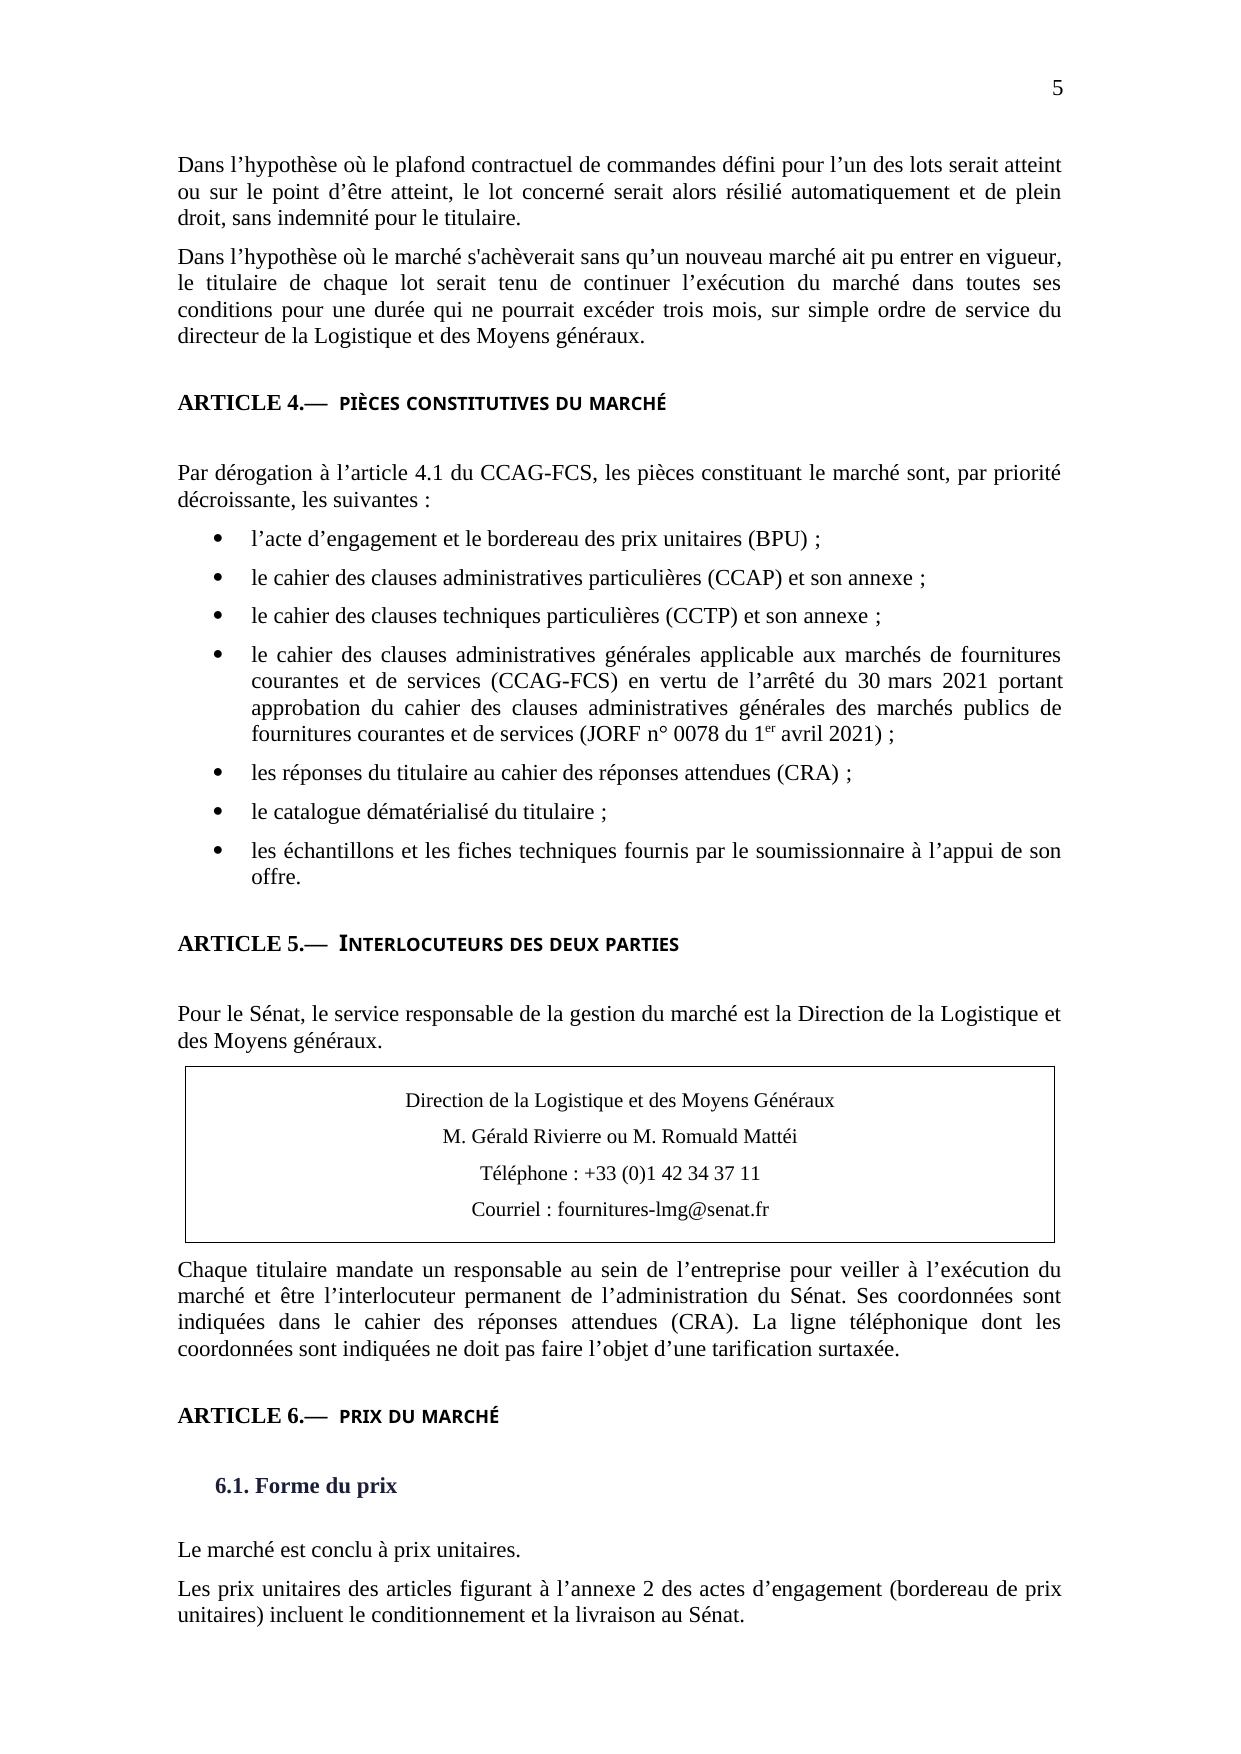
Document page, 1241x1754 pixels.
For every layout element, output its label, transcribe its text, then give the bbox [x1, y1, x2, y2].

text le cahier des clauses techniques particulières (CCTP) et son annexe ; [214, 602, 1063, 629]
text Pour le Sénat, le service responsable de la gestion du marché est la Direction de la Logistique et des Moyens généraux. [177, 1001, 1063, 1053]
text pièces constitutives du marché [177, 386, 1063, 417]
text Direction de la Logistique et des Moyens Généraux [186, 1067, 1054, 1102]
text M. Gérald Rivierre ou M. Romuald Mattéi [186, 1102, 1054, 1139]
text Courriel : fournitures-lmg@senat.fr [186, 1175, 1054, 1242]
text le cahier des clauses administratives générales applicable aux marchés de fournitures courantes et de services (CCAG-FCS) en vertu de l’arrêté du 30 mars 2021 portant approbation du cahier des clauses administratives générales des marchés publics de fournitures courantes et de services (JORF n° 0078 du 1er avril 2021) ; [214, 641, 1063, 747]
text les réponses du titulaire au cahier des réponses attendues (CRA) ; [214, 759, 1063, 786]
text les échantillons et les fiches techniques fournis par le soumissionnaire à l’appui de son offre. [214, 837, 1063, 889]
text Dans l’hypothèse où le marché s'achèverait sans qu’un nouveau marché ait pu entrer en vigueur, le titulaire de chaque lot serait tenu de continuer l’exécution du marché dans toutes ses conditions pour une durée qui ne pourrait excéder trois mois, sur simple ordre de service du directeur de la Logistique et des Moyens généraux. [177, 243, 1063, 348]
text Le marché est conclu à prix unitaires. [177, 1536, 1063, 1562]
text le catalogue dématérialisé du titulaire ; [214, 798, 1063, 824]
text Les prix unitaires des articles figurant à l’annexe 2 des actes d’engagement (bordereau de prix unitaires) incluent le conditionnement et la livraison au Sénat. [177, 1575, 1063, 1627]
text Téléphone : +33 (0)1 42 34 37 11 [186, 1139, 1054, 1175]
text Dans l’hypothèse où le plafond contractuel de commandes défini pour l’un des lots serait atteint ou sur le point d’être atteint, le lot concerné serait alors résilié automatiquement et de plein droit, sans indemnité pour le titulaire. [177, 152, 1063, 231]
text prix du marché [177, 1399, 1063, 1430]
text Forme du prix [215, 1472, 1063, 1498]
text Interlocuteurs des deux parties [177, 927, 1063, 958]
text Par dérogation à l’article 4.1 du CCAG-FCS, les pièces constituant le marché sont, par priorité décroissante, les suivantes : [177, 459, 1063, 512]
text le cahier des clauses administratives particulières (CCAP) et son annexe ; [214, 563, 1063, 590]
text Chaque titulaire mandate un responsable au sein de l’entreprise pour veiller à l’exécution du marché et être l’interlocuteur permanent de l’administration du Sénat. Ses coordonnées sont indiquées dans le cahier des réponses attendues (CRA). La ligne téléphonique dont les coordonnées sont indiquées ne doit pas faire l’objet d’une tarification surtaxée. [177, 1256, 1063, 1361]
text l’acte d’engagement et le bordereau des prix unitaires (BPU) ; [214, 525, 1063, 551]
